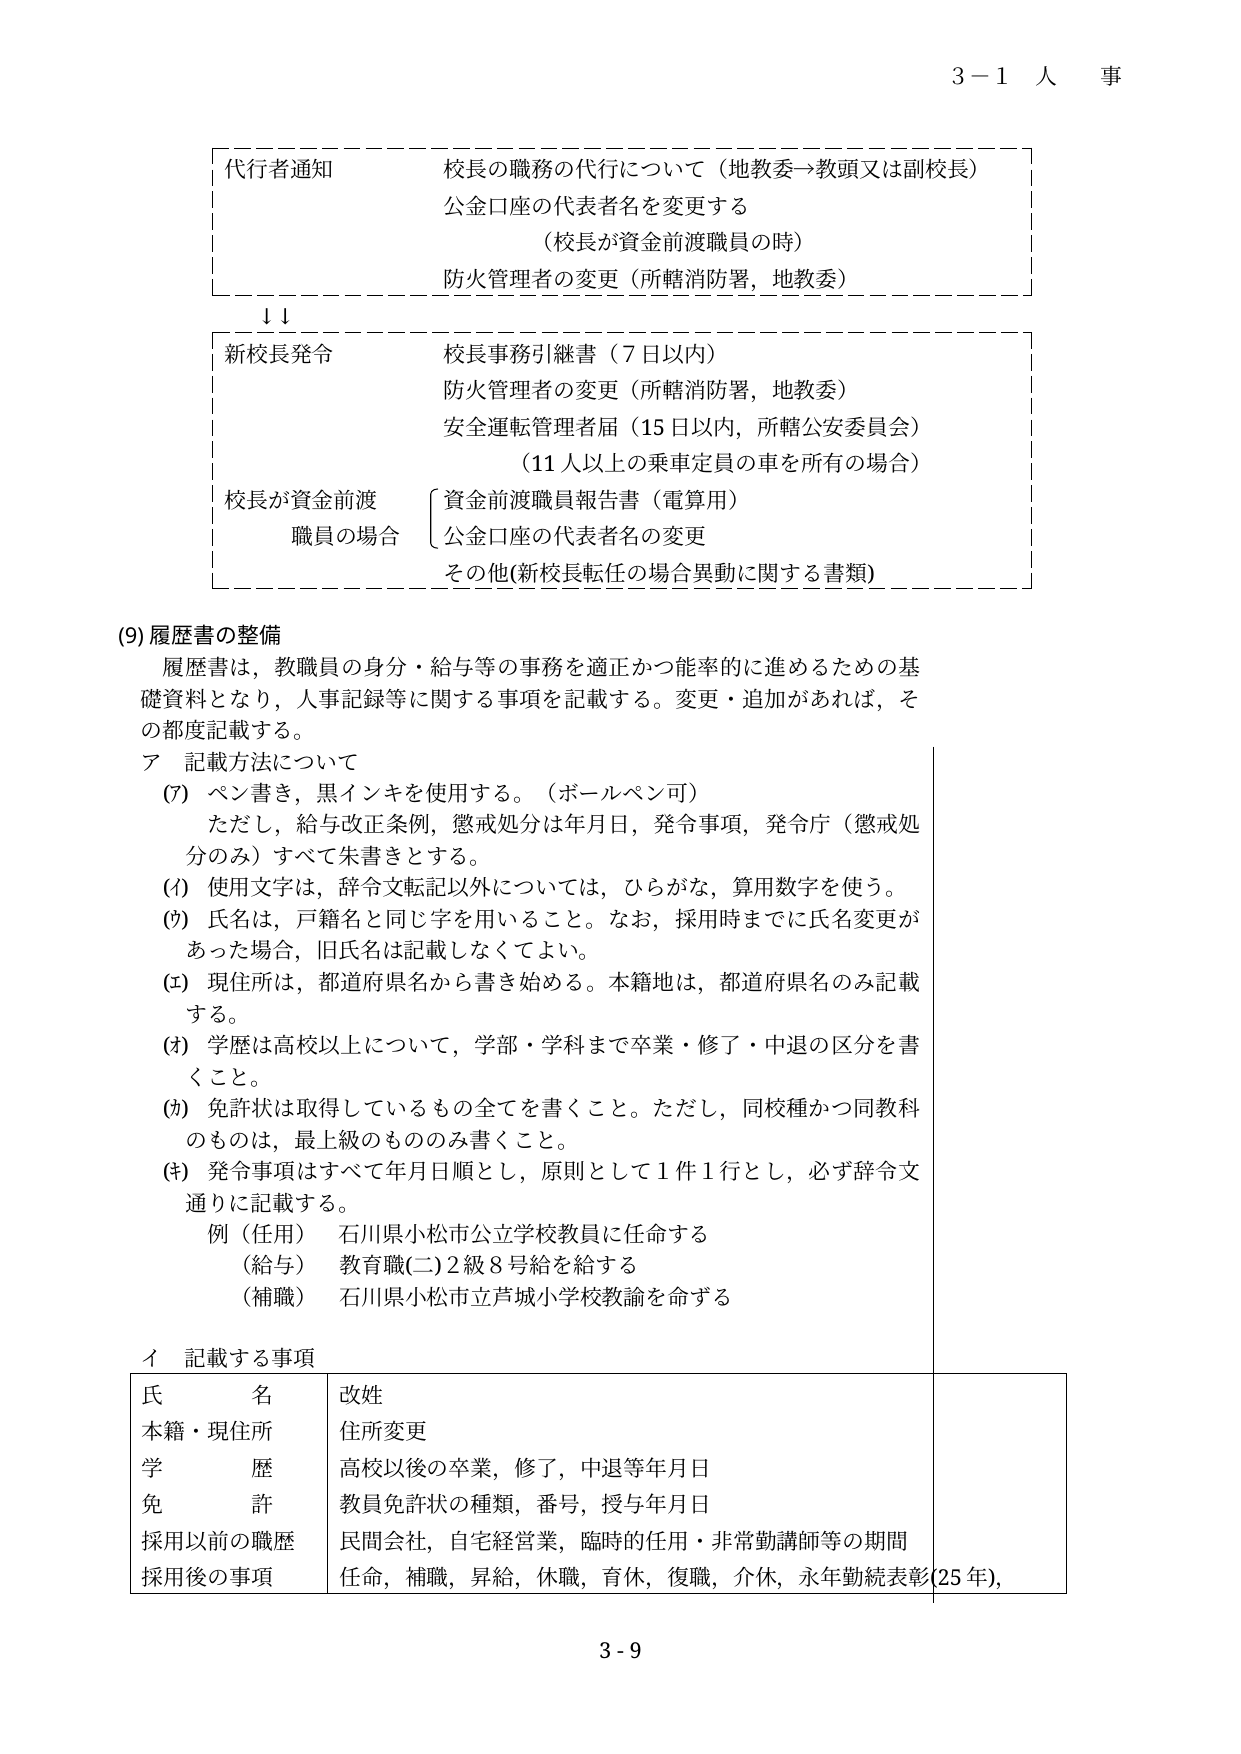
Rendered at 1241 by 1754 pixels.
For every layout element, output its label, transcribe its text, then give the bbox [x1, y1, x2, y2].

text イ 記載する事項 [140, 1342, 921, 1373]
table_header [934, 1374, 1066, 1593]
table_cell 校長の職務の代行について（地教委→教頭又は副校長） 公金口座の代表者名を変更する （校長が資金前渡職員の時） 防火管理者の変更（所轄消防署，地教委） [433, 148, 1032, 294]
text 例（任用） 石川県小松市公立学校教員に任命する [207, 1217, 921, 1249]
text (ｶ) 免許状は取得しているもの全てを書くこと。ただし，同校種かつ同教科のものは，最上級のもののみ書くこと。 [163, 1091, 921, 1154]
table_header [328, 1374, 933, 1593]
text (ｱ) ペン書き，黒インキを使用する。（ボールペン可） [163, 776, 921, 808]
text （補職） 石川県小松市立芦城小学校教諭を命ずる [230, 1280, 921, 1312]
text ただし，給与改正条例，懲戒処分は年月日，発令事項，発令庁（懲戒処分のみ）すべて朱書きとする。 [185, 808, 921, 871]
text (ｳ) 氏名は，戸籍名と同じ字を用いること。なお，採用時までに氏名変更があった場合，旧氏名は記載しなくてよい。 [163, 902, 921, 965]
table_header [131, 1374, 327, 1593]
text ア 記載方法について [140, 745, 921, 776]
text (9) 履歴書の整備 [118, 618, 921, 650]
table_cell [433, 295, 1032, 332]
text (ｵ) 学歴は高校以上について，学部・学科まで卒業・修了・中退の区分を書くこと。 [163, 1028, 921, 1091]
table_cell 校長が資金前渡 職員の場合 [213, 479, 432, 588]
table_cell 校長事務引継書（７日以内） 防火管理者の変更（所轄消防署，地教委） 安全運転管理者届（15日以内，所轄公安委員会） （11人以上の乗車定員の車を所有の場合） [433, 332, 1032, 479]
table_cell ↓↓ [213, 295, 432, 332]
text 履歴書は，教職員の身分・給与等の事務を適正かつ能率的に進めるための基礎資料となり，人事記録等に関する事項を記載する。変更・追加があれば，その都度記載する。 [140, 650, 921, 745]
table_cell 代行者通知 [213, 148, 432, 294]
text (ｲ) 使用文字は，辞令文転記以外については，ひらがな，算用数字を使う。 [163, 871, 921, 902]
text (ｴ) 現住所は，都道府県名から書き始める。本籍地は，都道府県名のみ記載する。 [163, 965, 921, 1028]
table_cell 資金前渡職員報告書（電算用） 公金口座の代表者名の変更 その他(新校長転任の場合異動に関する書類) [433, 479, 1032, 588]
table_cell 新校長発令 [213, 332, 432, 479]
text (ｷ) 発令事項はすべて年月日順とし，原則として１件１行とし，必ず辞令文通りに記載する。 [163, 1154, 921, 1217]
text （給与） 教育職(二)２級８号給を給する [230, 1249, 921, 1280]
